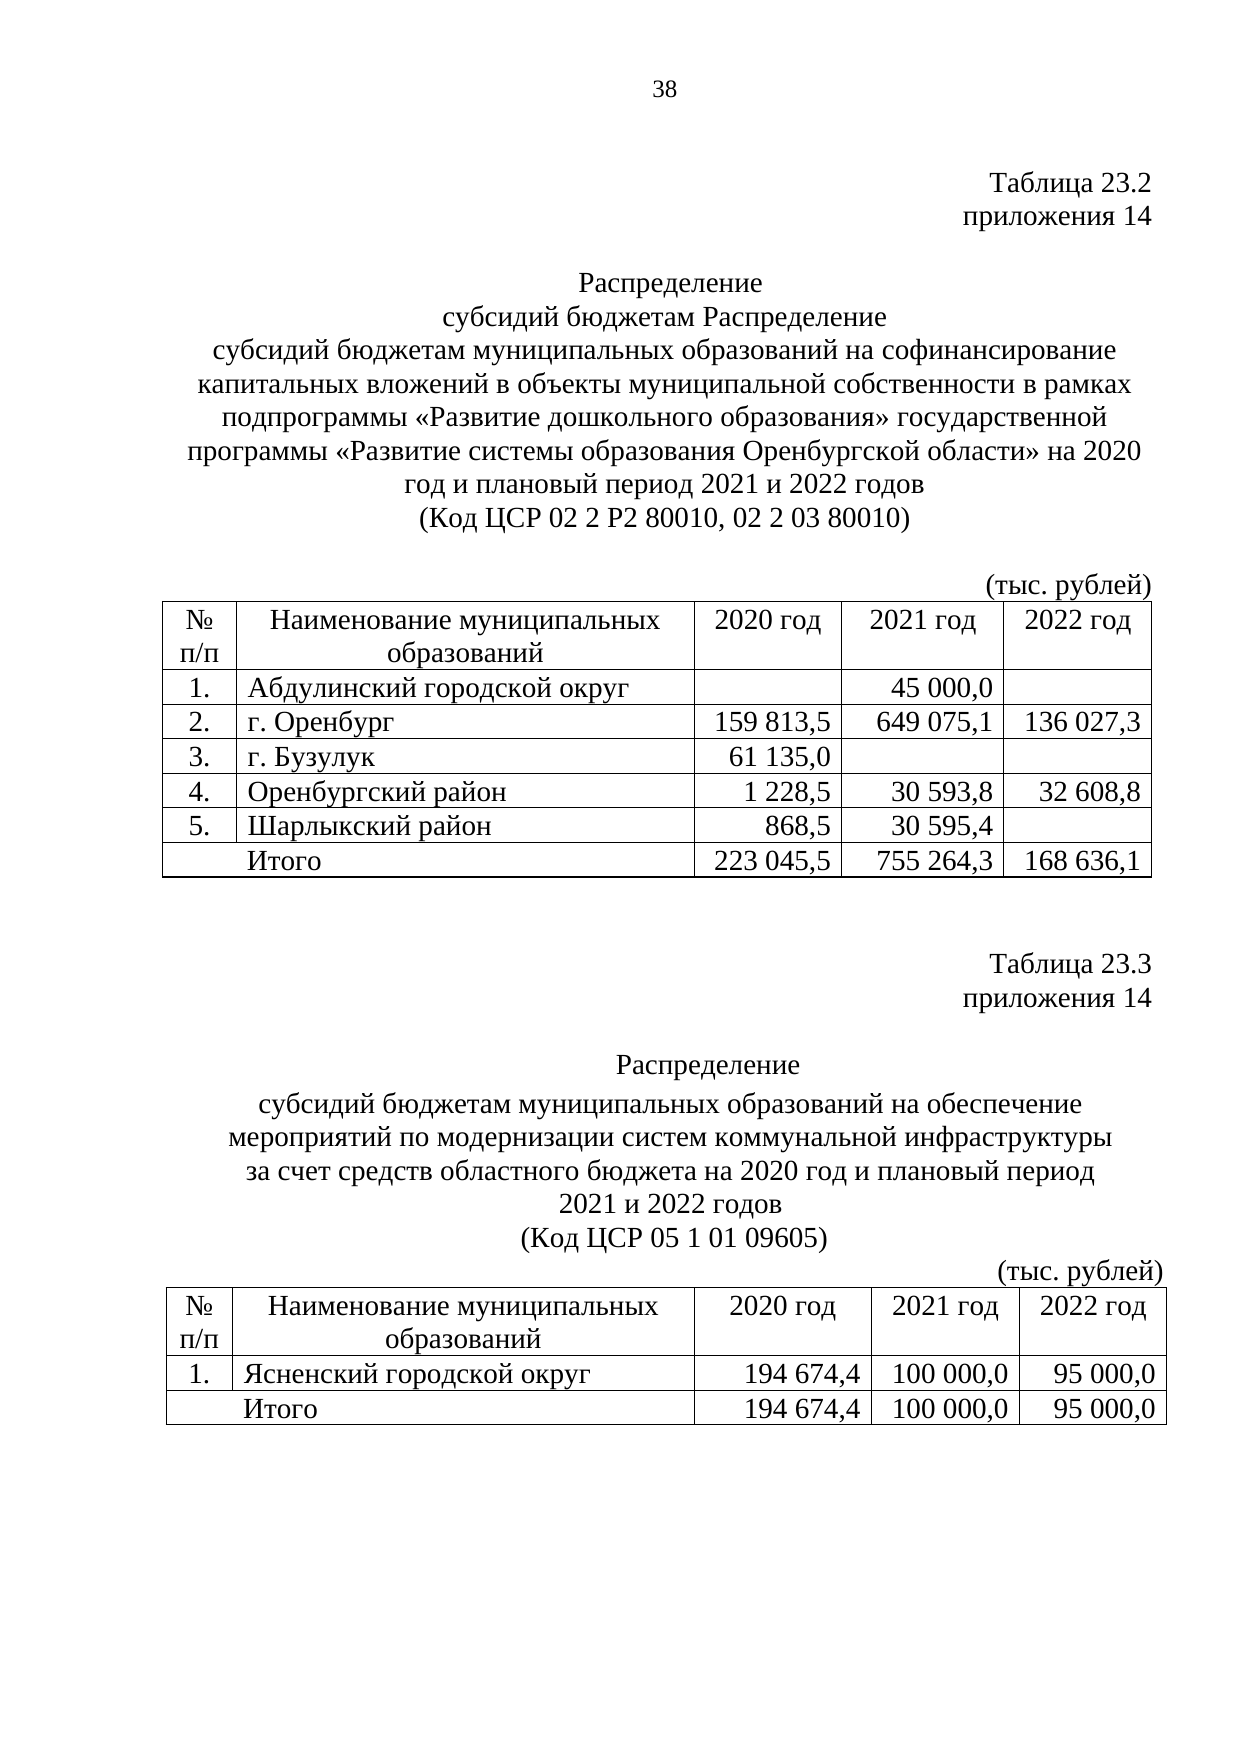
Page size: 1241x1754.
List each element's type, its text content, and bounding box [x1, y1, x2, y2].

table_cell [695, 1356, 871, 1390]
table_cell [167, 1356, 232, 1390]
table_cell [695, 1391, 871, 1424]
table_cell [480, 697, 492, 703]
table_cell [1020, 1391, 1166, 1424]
text приложения 14 [177, 980, 1152, 1014]
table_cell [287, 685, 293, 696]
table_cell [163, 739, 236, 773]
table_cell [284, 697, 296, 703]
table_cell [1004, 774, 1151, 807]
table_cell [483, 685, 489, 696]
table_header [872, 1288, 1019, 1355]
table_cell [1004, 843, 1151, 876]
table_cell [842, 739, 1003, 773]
list (Код ЦСР 05 1 01 09605) [177, 1220, 1163, 1253]
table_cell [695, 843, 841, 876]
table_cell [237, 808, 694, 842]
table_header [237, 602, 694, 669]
text (тыс. рублей) [177, 567, 1152, 601]
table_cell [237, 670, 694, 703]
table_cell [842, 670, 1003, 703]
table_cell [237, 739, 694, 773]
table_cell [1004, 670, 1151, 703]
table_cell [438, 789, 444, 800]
list Распределение [252, 1047, 1163, 1081]
text субсидий бюджетам Распределение [177, 299, 1152, 332]
list субсидий бюджетам муниципальных образований на обеспечение мероприятий по модернизации систем коммунальной инфраструктуры [177, 1086, 1163, 1153]
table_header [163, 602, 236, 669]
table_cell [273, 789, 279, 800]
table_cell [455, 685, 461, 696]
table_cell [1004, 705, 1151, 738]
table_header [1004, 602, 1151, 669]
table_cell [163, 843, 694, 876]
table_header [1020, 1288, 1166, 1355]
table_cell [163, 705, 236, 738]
list за счет средств областного бюджета на 2020 год и плановый период [177, 1153, 1163, 1186]
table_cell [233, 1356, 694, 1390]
list 2021 и 2022 годов [177, 1186, 1163, 1220]
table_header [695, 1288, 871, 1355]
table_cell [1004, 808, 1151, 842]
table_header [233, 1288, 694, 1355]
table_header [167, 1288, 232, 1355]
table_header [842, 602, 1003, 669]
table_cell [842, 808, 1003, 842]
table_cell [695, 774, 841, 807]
text приложения 14 [177, 198, 1152, 232]
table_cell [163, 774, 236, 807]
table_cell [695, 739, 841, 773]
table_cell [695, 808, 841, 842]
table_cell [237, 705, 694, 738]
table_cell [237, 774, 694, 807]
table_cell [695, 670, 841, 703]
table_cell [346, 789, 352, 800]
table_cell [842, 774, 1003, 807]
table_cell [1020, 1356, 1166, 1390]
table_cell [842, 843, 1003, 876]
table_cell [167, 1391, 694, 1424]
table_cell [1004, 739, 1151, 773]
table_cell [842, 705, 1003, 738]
text Таблица 23.2 [177, 165, 1152, 198]
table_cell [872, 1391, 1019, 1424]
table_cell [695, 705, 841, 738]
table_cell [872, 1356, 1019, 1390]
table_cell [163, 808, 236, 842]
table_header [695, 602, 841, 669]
text (Код ЦСР 02 2 Р2 80010, 02 2 03 80010) [177, 500, 1152, 534]
text Таблица 23.3 [177, 947, 1152, 980]
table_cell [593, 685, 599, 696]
list субсидий бюджетам муниципальных образований на софинансирование капитальных вложений в объекты муниципальной собственности в рамках подпрограммы «Развитие дошкольного образования» государственной программы «Развитие системы образования Оренбургской области» на 2020 год и плановый период 2021 и 2022 годов [177, 332, 1152, 500]
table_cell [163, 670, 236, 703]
list (тыс. рублей) [177, 1253, 1163, 1287]
list Распределение [177, 265, 1163, 299]
